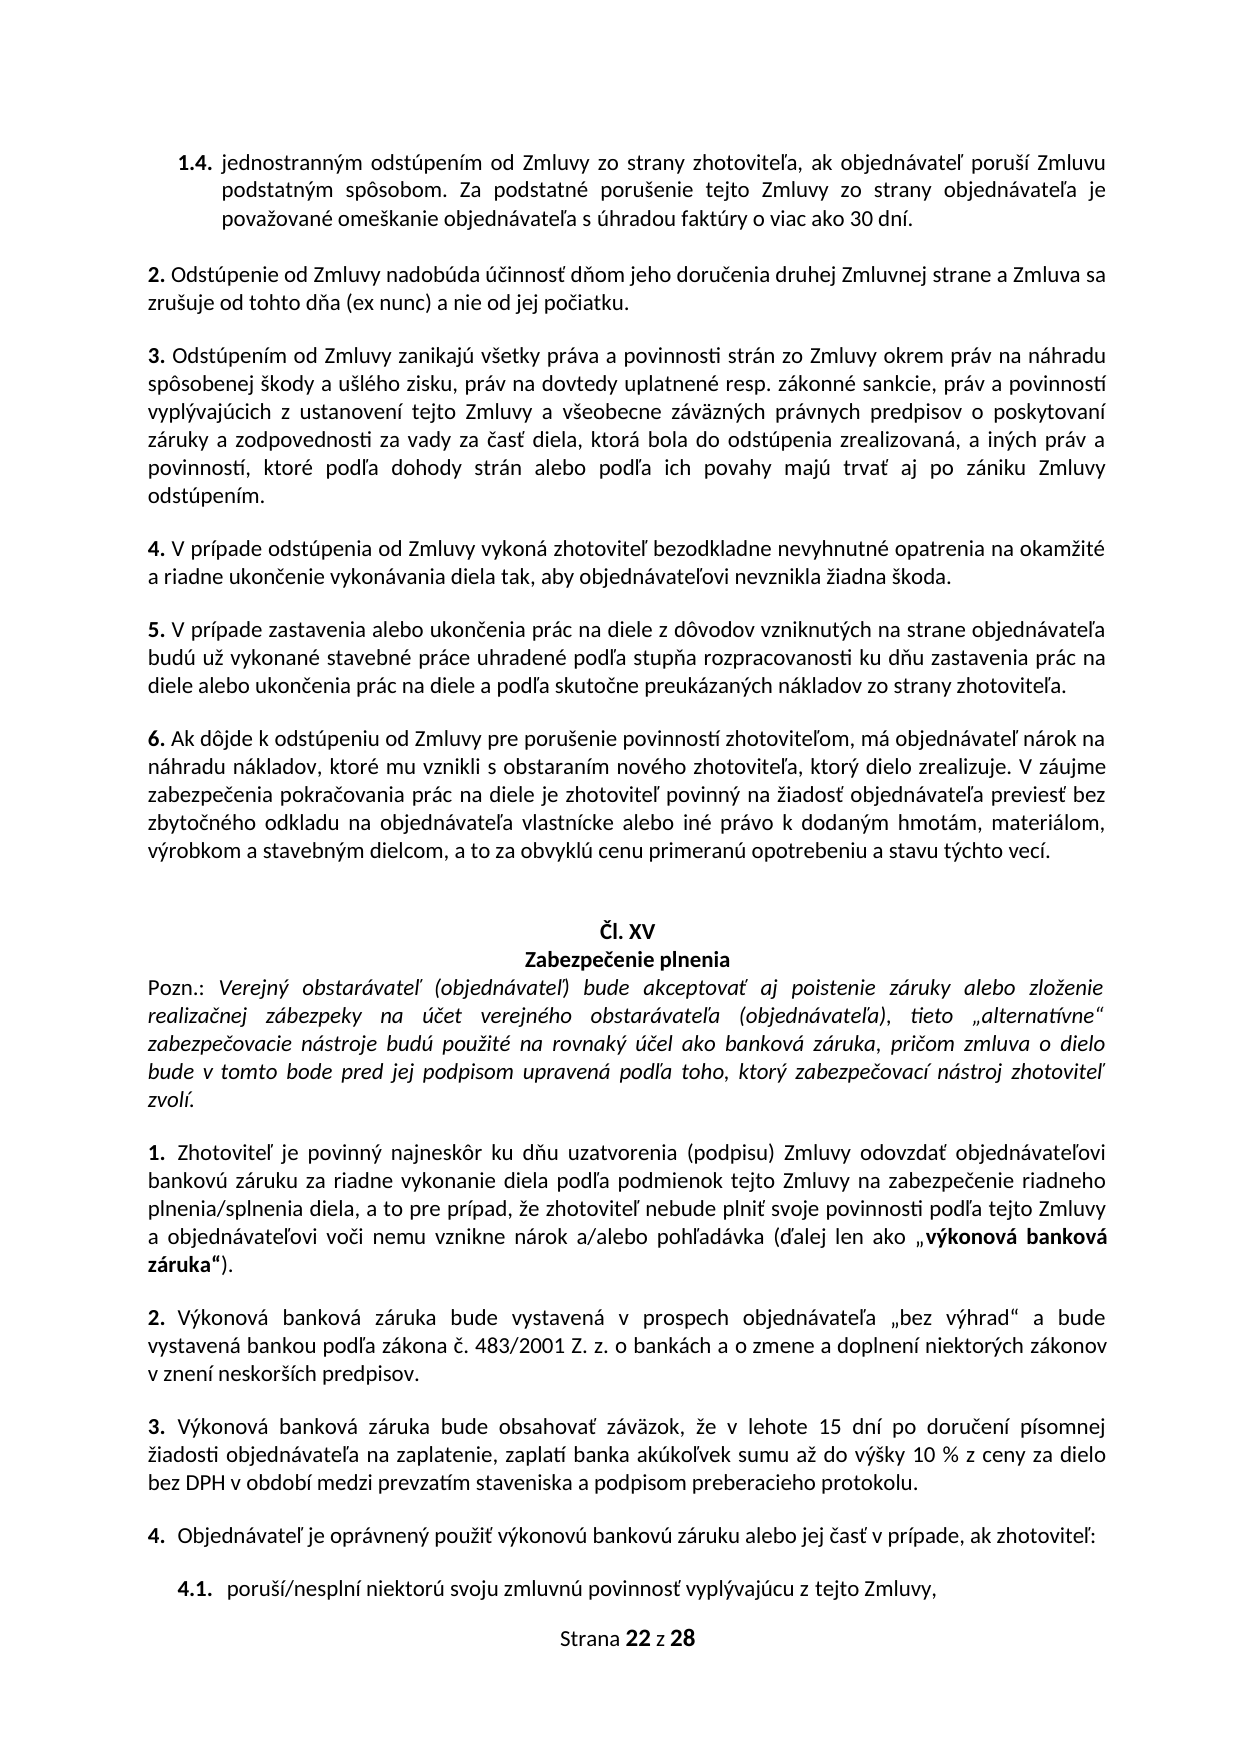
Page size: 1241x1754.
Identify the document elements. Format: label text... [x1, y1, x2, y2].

list Výkonová banková záruka bude obsahovať záväzok, že v lehote 15 dní po doručení písomnej žiadosti objednávateľa na zaplatenie, zaplatí banka akúkoľvek sumu až do výšky 10 % z ceny za dielo bez DPH v období medzi prevzatím staveniska a podpisom preberacieho protokolu. [148, 1412, 1107, 1496]
list 5. V prípade zastavenia alebo ukončenia prác na diele z dôvodov vzniknutých na strane objednávateľa budú už vykonané stavebné práce uhradené podľa stupňa rozpracovanosti ku dňu zastavenia prác na diele alebo ukončenia prác na diele a podľa skutočne preukázaných nákladov zo strany zhotoviteľa. [148, 615, 1107, 699]
list 6. Ak dôjde k odstúpeniu od Zmluvy pre porušenie povinností zhotoviteľom, má objednávateľ nárok na náhradu nákladov, ktoré mu vznikli s obstaraním nového zhotoviteľa, ktorý dielo zrealizuje. V záujme zabezpečenia pokračovania prác na diele je zhotoviteľ povinný na žiadosť objednávateľa previesť bez zbytočného odkladu na objednávateľa vlastnícke alebo iné právo k dodaným hmotám, materiálom, výrobkom a stavebným dielcom, a to za obvyklú cenu primeranú opotrebeniu a stavu týchto vecí. [148, 724, 1107, 864]
list 3. Odstúpením od Zmluvy zanikajú všetky práva a povinnosti strán zo Zmluvy okrem práv na náhradu spôsobenej škody a ušlého zisku, práv na dovtedy uplatnené resp. zákonné sankcie, práv a povinností vyplývajúcich z ustanovení tejto Zmluvy a všeobecne záväzných právnych predpisov o poskytovaní záruky a zodpovednosti za vady za časť diela, ktorá bola do odstúpenia zrealizovaná, a iných práv a povinností, ktoré podľa dohody strán alebo podľa ich povahy majú trvať aj po zániku Zmluvy odstúpením. [148, 341, 1107, 509]
list 2. Odstúpenie od Zmluvy nadobúda účinnosť dňom jeho doručenia druhej Zmluvnej strane a Zmluva sa zrušuje od tohto dňa (ex nunc) a nie od jej počiatku. [148, 260, 1107, 316]
text Čl. XV [148, 917, 1107, 945]
text Pozn.: Verejný obstarávateľ (objednávateľ) bude akceptovať aj poistenie záruky alebo zloženie realizačnej zábezpeky na účet verejného obstarávateľa (objednávateľa), tieto „alternatívne“ zabezpečovacie nástroje budú použité na rovnaký účel ako banková záruka, pričom zmluva o dielo bude v tomto bode pred jej podpisom upravená podľa toho, ktorý zabezpečovací nástroj zhotoviteľ zvolí. [148, 973, 1107, 1113]
list poruší/nesplní niektorú svoju zmluvnú povinnosť vyplývajúcu z tejto Zmluvy, [177, 1574, 1107, 1602]
text Zabezpečenie plnenia [148, 945, 1107, 973]
list jednostranným odstúpením od Zmluvy zo strany zhotoviteľa, ak objednávateľ poruší Zmluvu podstatným spôsobom. Za podstatné porušenie tejto Zmluvy zo strany objednávateľa je považované omeškanie objednávateľa s úhradou faktúry o viac ako 30 dní. [177, 148, 1107, 232]
list Výkonová banková záruka bude vystavená v prospech objednávateľa „bez výhrad“ a bude vystavená bankou podľa zákona č. 483/2001 Z. z. o bankách a o zmene a doplnení niektorých zákonov v znení neskorších predpisov. [148, 1303, 1107, 1387]
list Objednávateľ je oprávnený použiť výkonovú bankovú záruku alebo jej časť v prípade, ak zhotoviteľ: [148, 1521, 1107, 1549]
list Zhotoviteľ je povinný najneskôr ku dňu uzatvorenia (podpisu) Zmluvy odovzdať objednávateľovi bankovú záruku za riadne vykonanie diela podľa podmienok tejto Zmluvy na zabezpečenie riadneho plnenia/splnenia diela, a to pre prípad, že zhotoviteľ nebude plniť svoje povinnosti podľa tejto Zmluvy a objednávateľovi voči nemu vznikne nárok a/alebo pohľadávka (ďalej len ako „výkonová banková záruka“). [148, 1138, 1107, 1278]
list 4. V prípade odstúpenia od Zmluvy vykoná zhotoviteľ bezodkladne nevyhnutné opatrenia na okamžité a riadne ukončenie vykonávania diela tak, aby objednávateľovi nevznikla žiadna škoda. [148, 534, 1107, 590]
